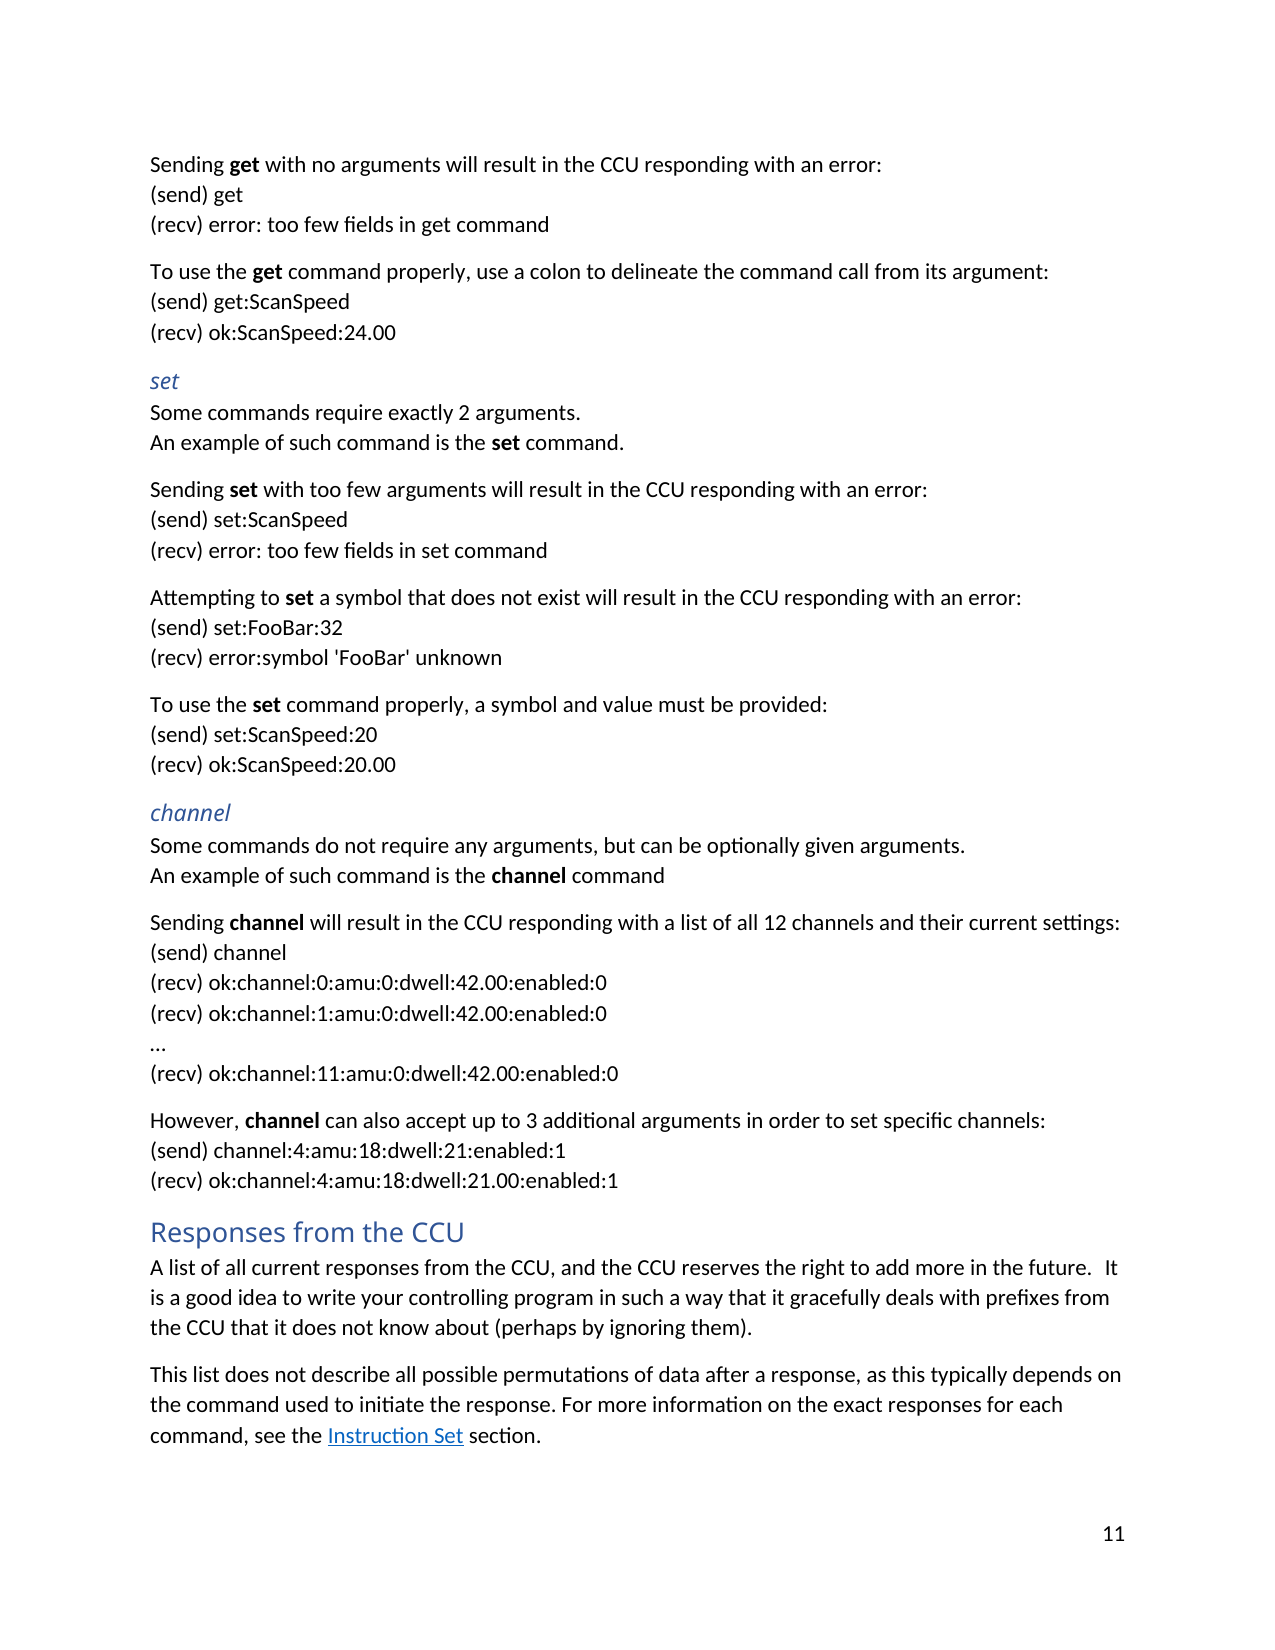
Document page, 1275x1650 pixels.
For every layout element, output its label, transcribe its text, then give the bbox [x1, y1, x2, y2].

text Sending get with no arguments will result in the CCU responding with an error: (send) get (recv) error: too few fields in get command [150, 150, 1125, 238]
text To use the get command properly, use a colon to delineate the command call from its argument: (send) get:ScanSpeed (recv) ok:ScanSpeed:24.00 [150, 257, 1125, 346]
subtitle set [150, 364, 1125, 396]
subtitle Responses from the CCU [150, 1213, 1125, 1250]
text A list of all current responses from the CCU, and the CCU reserves the right to add more in the future. It is a good idea to write your controlling program in such a way that it gracefully deals with prefixes from the CCU that it does not know about (perhaps by ignoring them). [150, 1253, 1125, 1342]
text Attempting to set a symbol that does not exist will result in the CCU responding with an error: (send) set:FooBar:32 (recv) error:symbol 'FooBar' unknown [150, 583, 1125, 671]
text Some commands require exactly 2 arguments. An example of such command is the set command. [150, 398, 1125, 457]
text Sending channel will result in the CCU responding with a list of all 12 channels and their current settings: (send) channel (recv) ok:channel:0:amu:0:dwell:42.00:enabled:0 (recv) ok:channel:1:amu:0:dwell:42.00:enabled:0 … (recv) ok:channel:11:amu:0:dwell:42.00:enabled:0 [150, 908, 1125, 1087]
text This list does not describe all possible permutations of data after a response, as this typically depends on the command used to initiate the response. For more information on the exact responses for each command, see the Instruction Set section. [150, 1360, 1125, 1449]
text However, channel can also accept up to 3 additional arguments in order to set specific channels: (send) channel:4:amu:18:dwell:21:enabled:1 (recv) ok:channel:4:amu:18:dwell:21.00:enabled:1 [150, 1106, 1125, 1194]
text Some commands do not require any arguments, but can be optionally given arguments. An example of such command is the channel command [150, 831, 1125, 889]
text Sending set with too few arguments will result in the CCU responding with an error: (send) set:ScanSpeed (recv) error: too few fields in set command [150, 475, 1125, 564]
subtitle channel [150, 797, 1125, 828]
text To use the set command properly, a symbol and value must be provided: (send) set:ScanSpeed:20 (recv) ok:ScanSpeed:20.00 [150, 690, 1125, 778]
